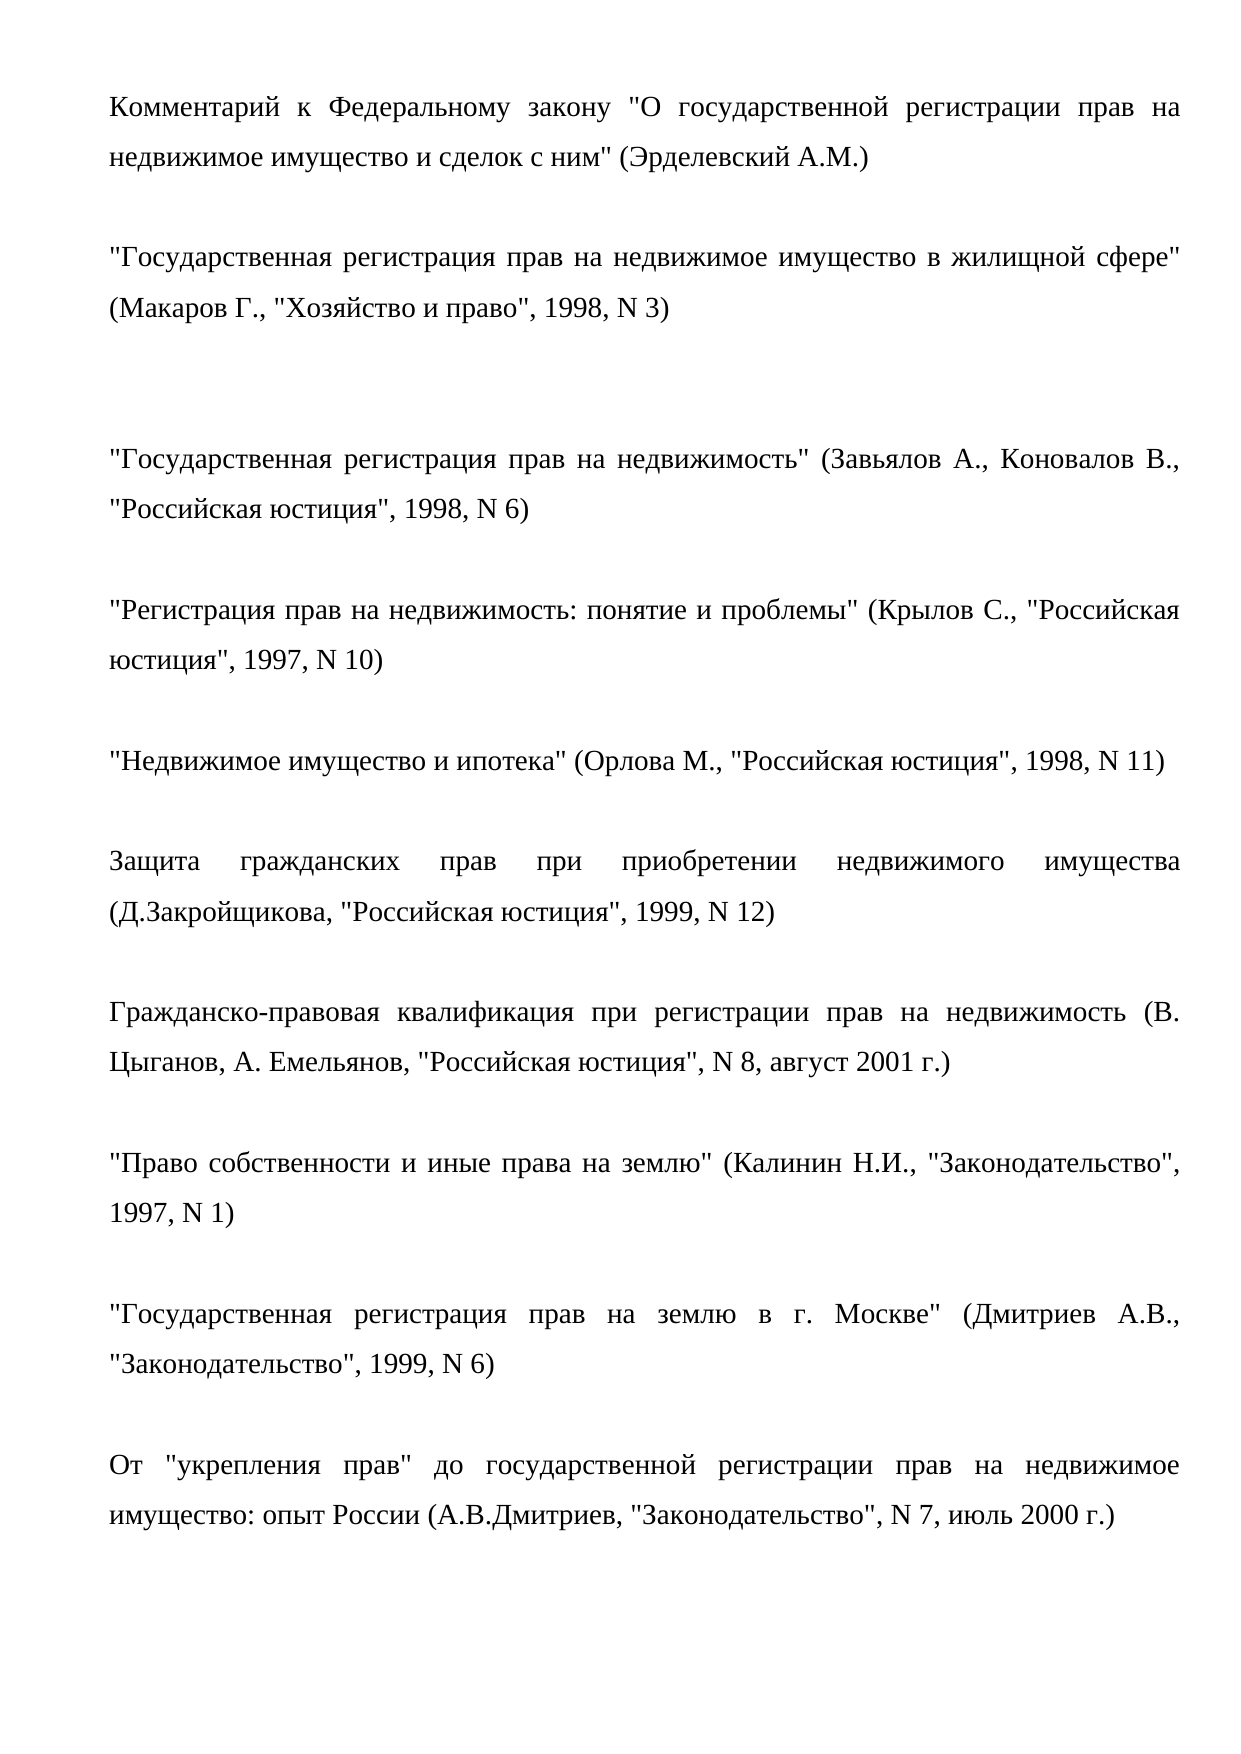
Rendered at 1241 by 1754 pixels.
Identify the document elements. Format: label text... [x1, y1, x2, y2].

text Гражданско-правовая квалификация при регистрации прав на недвижимость (В. Цыганов, А. Емельянов, "Российская юстиция", N 8, август 2001 г.) [109, 994, 1181, 1078]
text "Государственная регистрация прав на недвижимое имущество в жилищной сфере" (Макаров Г., "Хозяйство и право", 1998, N 3) [109, 239, 1181, 323]
text "Право собственности и иные права на землю" (Калинин Н.И., "Законодательство", 1997, N 1) [109, 1145, 1181, 1229]
text "Недвижимое имущество и ипотека" (Орлова М., "Российская юстиция", 1998, N 11) [109, 743, 1181, 776]
text "Государственная регистрация прав на недвижимость" (Завьялов А., Коновалов В., "Российская юстиция", 1998, N 6) [109, 441, 1181, 525]
text От "укрепления прав" до государственной регистрации прав на недвижимое имущество: опыт России (А.В.Дмитриев, "Законодательство", N 7, июль 2000 г.) [109, 1447, 1181, 1531]
text Комментарий к Федеральному закону "О государственной регистрации прав на недвижимое имущество и сделок с ним" (Эрделевский А.М.) [109, 89, 1181, 172]
text "Государственная регистрация прав на землю в г. Москве" (Дмитриев А.В., "Законодательство", 1999, N 6) [109, 1296, 1181, 1380]
text "Регистрация прав на недвижимость: понятие и проблемы" (Крылов С., "Российская юстиция", 1997, N 10) [109, 592, 1181, 676]
text Защита гражданских прав при приобретении недвижимого имущества (Д.Закройщикова, "Российская юстиция", 1999, N 12) [109, 843, 1181, 927]
